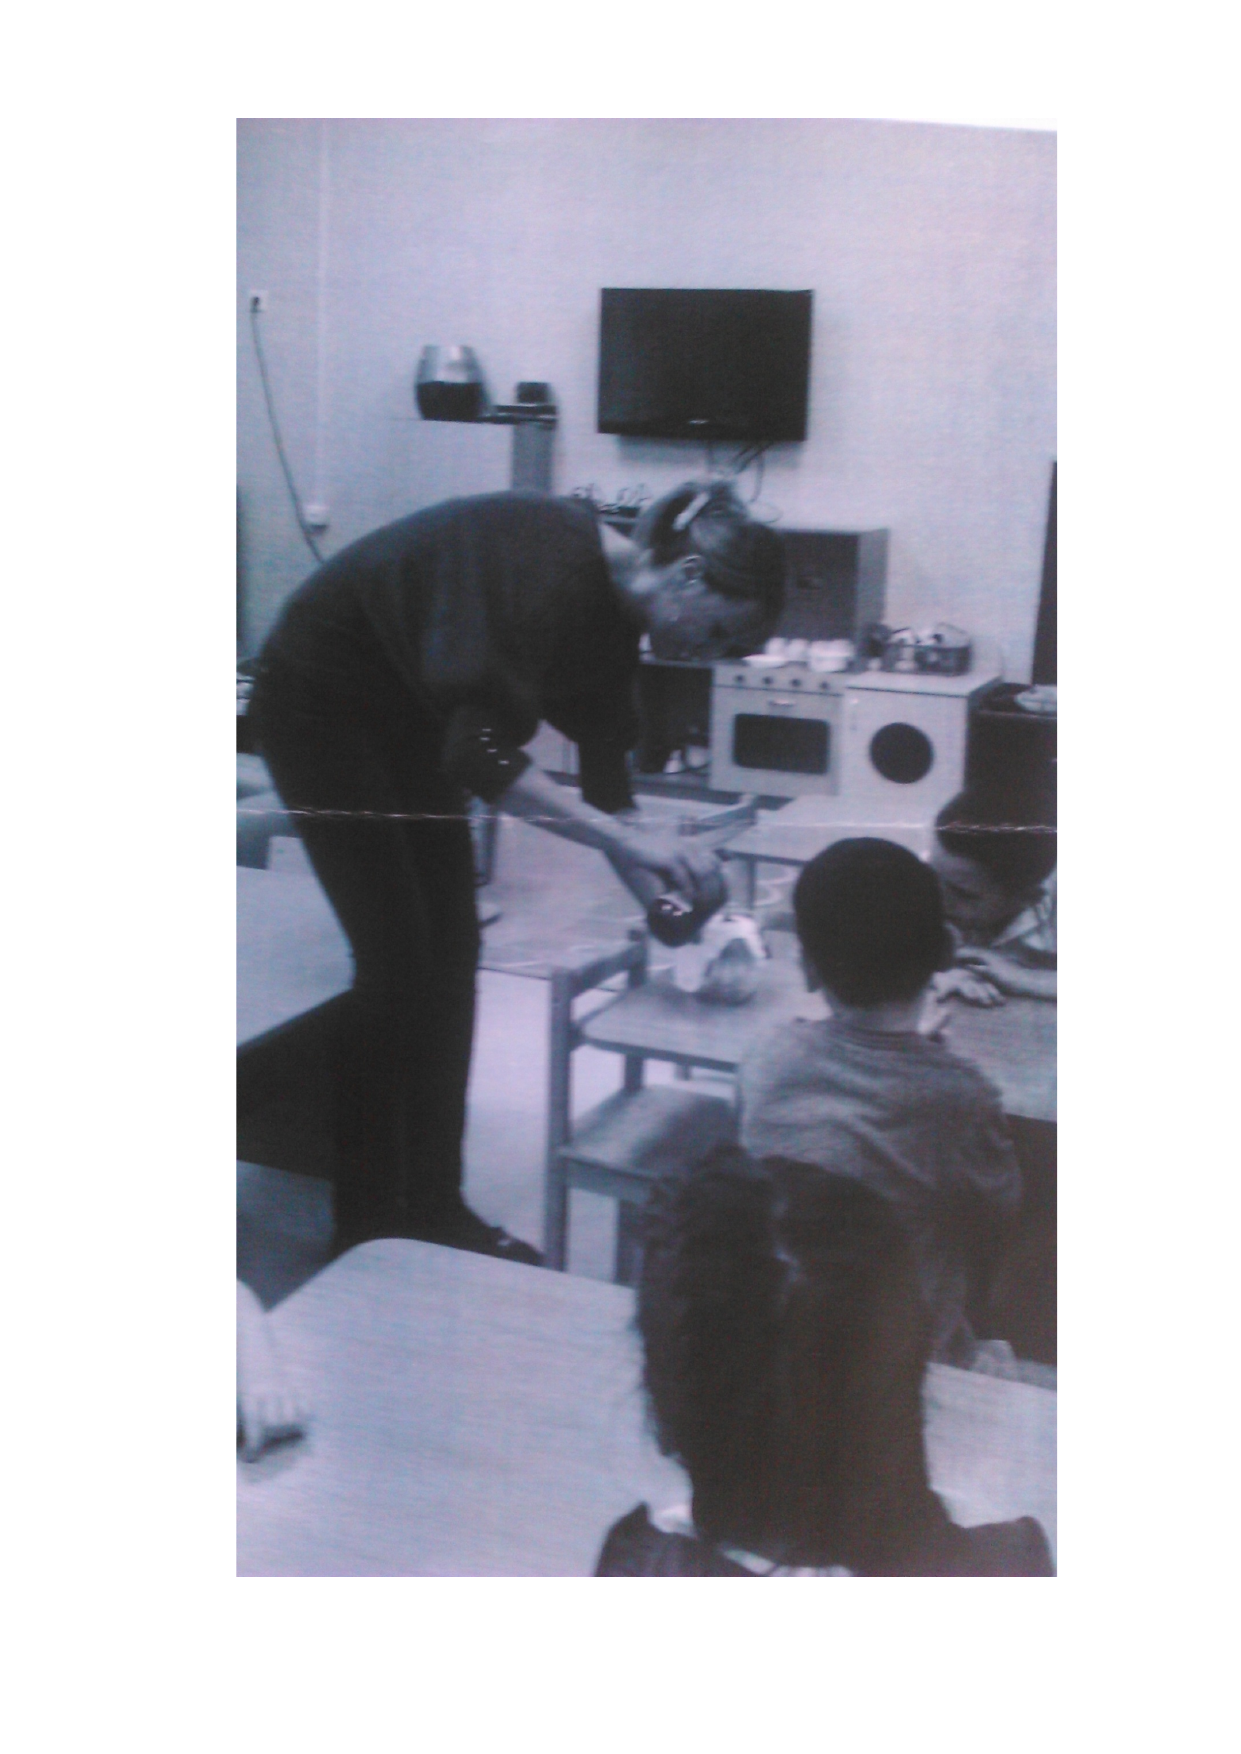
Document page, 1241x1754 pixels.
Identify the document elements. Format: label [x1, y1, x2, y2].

picture [236, 118, 1058, 1577]
